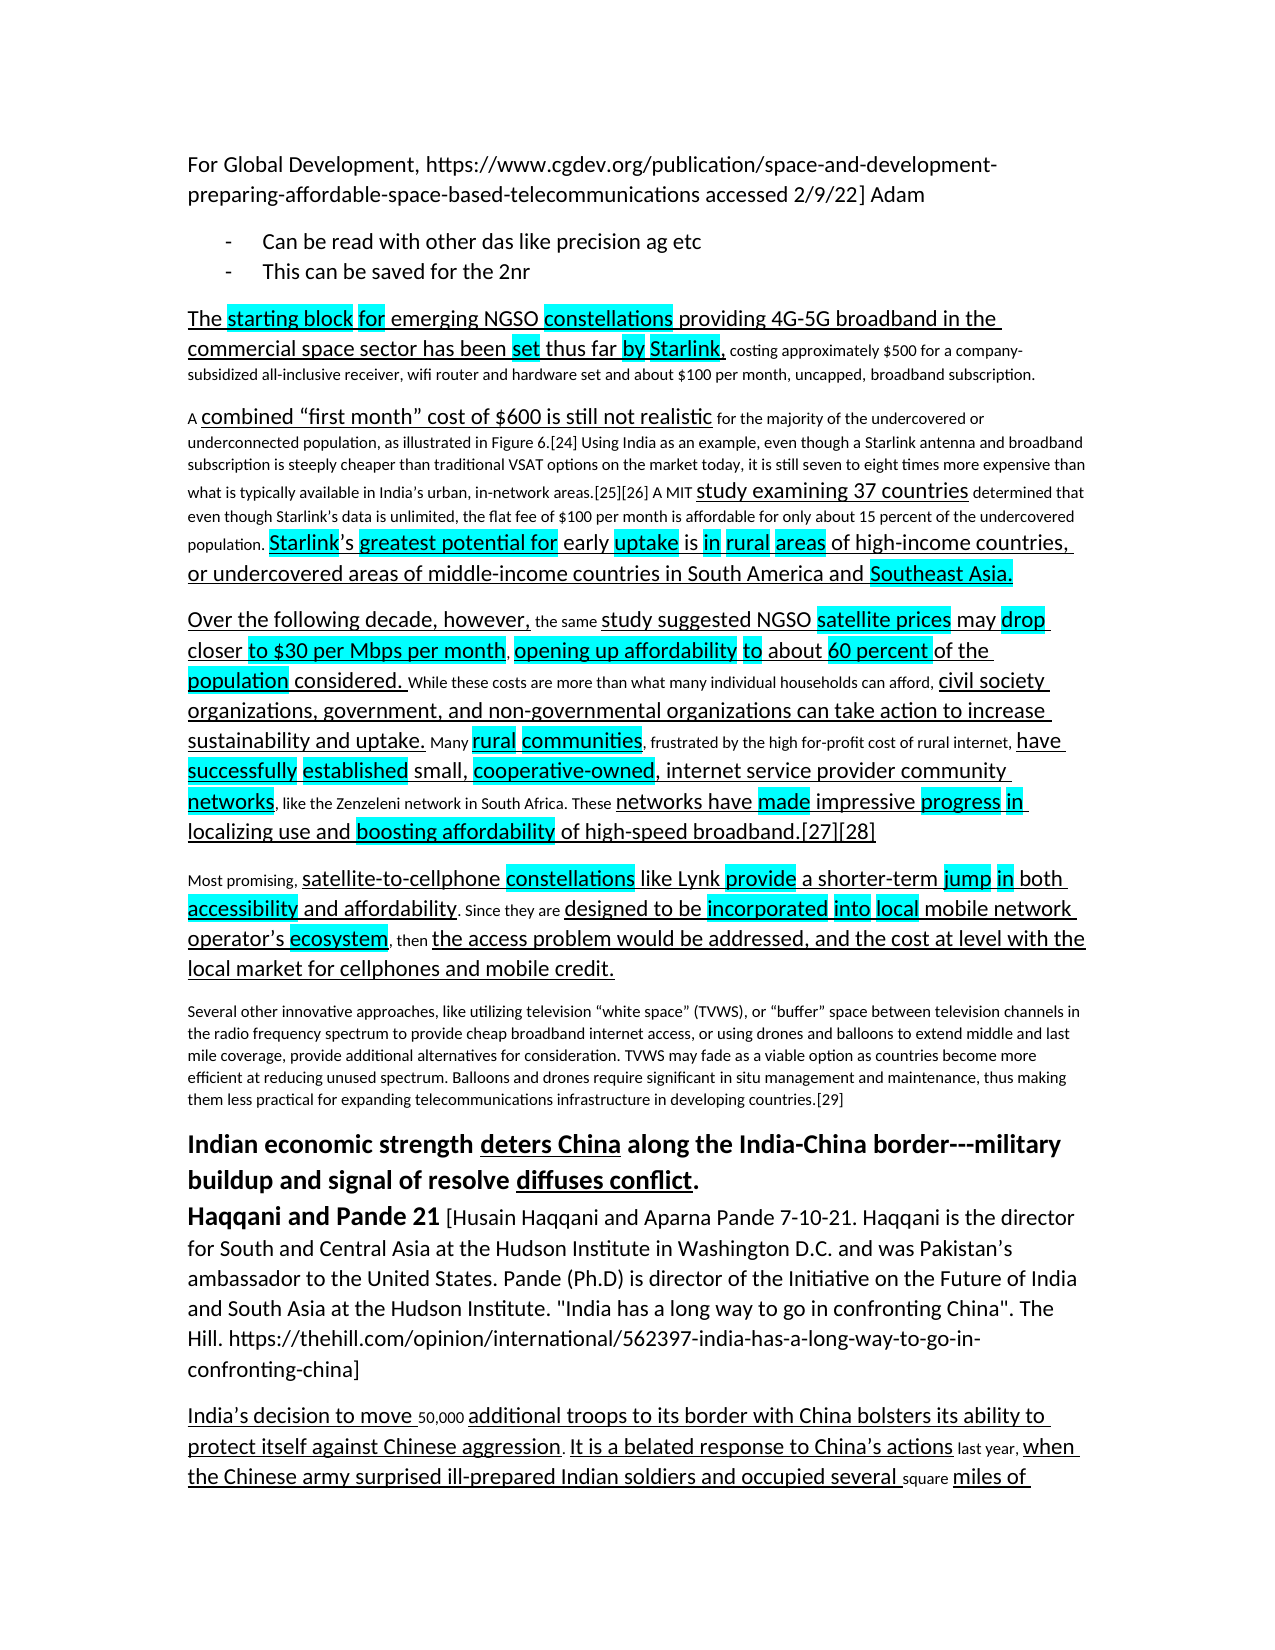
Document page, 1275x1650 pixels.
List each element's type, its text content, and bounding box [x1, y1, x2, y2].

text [187, 150, 1087, 208]
text Over the following decade, however, the same study suggested NGSO satellite prices may drop closer to $30 per Mbps per month, opening up affordability to about 60 percent of the population considered. While these costs are more than what many individual households can afford, civil society organizations, government, and non-governmental organizations can take action to increase sustainability and uptake. Many rural communities, frustrated by the high for-profit cost of rural internet, have successfully established small, cooperative-owned, internet service provider community networks, like the Zenzeleni network in South Africa. These networks have made impressive progress in localizing use and boosting affordability of high-speed broadband.[27][28] [187, 606, 1087, 845]
text Most promising, satellite-to-cellphone constellations like Lynk provide a shorter-term jump in both accessibility and affordability. Since they are designed to be incorporated into local mobile network operator’s ecosystem, then the access problem would be addressed, and the cost at level with the local market for cellphones and mobile credit. [187, 864, 1087, 983]
text Haqqani and Pande 21 [Husain Haqqani and Aparna Pande 7-10-21. Haqqani is the director for South and Central Asia at the Hudson Institute in Washington D.C. and was Pakistan’s ambassador to the United States. Pande (Ph.D) is director of the Initiative on the Future of India and South Asia at the Hudson Institute. "India has a long way to go in confronting China". The Hill. https://thehill.com/opinion/international/562397-india-has-a-long-way-to-go-in-confronting-china] [187, 1199, 1087, 1383]
text Several other innovative approaches, like utilizing television “white space” (TVWS), or “buffer” space between television channels in the radio frequency spectrum to provide cheap broadband internet access, or using drones and balloons to extend middle and last mile coverage, provide additional alternatives for consideration. TVWS may fade as a viable option as countries become more efficient at reducing unused spectrum. Balloons and drones require significant in situ management and maintenance, thus making them less practical for expanding telecommunications infrastructure in developing countries.[29] [187, 1001, 1087, 1109]
text A combined “first month” cost of $600 is still not realistic for the majority of the undercovered or underconnected population, as illustrated in Figure 6.[24] Using India as an example, even though a Starlink antenna and broadband subscription is steeply cheaper than traditional VSAT options on the market today, it is still seven to eight times more expensive than what is typically available in India’s urban, in-network areas.[25][26] A MIT study examining 37 countries determined that even though Starlink’s data is unlimited, the flat fee of $100 per month is affordable for only about 15 percent of the undercovered population. Starlink’s greatest potential for early uptake is in rural areas of high-income countries, or undercovered areas of middle-income countries in South America and Southeast Asia. [187, 402, 1087, 587]
list Can be read with other das like precision ag etc [225, 227, 1087, 255]
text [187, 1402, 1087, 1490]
list This can be saved for the 2nr [225, 257, 1087, 285]
text The starting block for emerging NGSO constellations providing 4G-5G broadband in the commercial space sector has been set thus far by Starlink, costing approximately $500 for a company-subsidized all-inclusive receiver, wifi router and hardware set and about $100 per month, uncapped, broadband subscription. [187, 304, 1087, 384]
subtitle Indian economic strength deters China along the India-China border---military buildup and signal of resolve diffuses conflict. [187, 1127, 1087, 1196]
